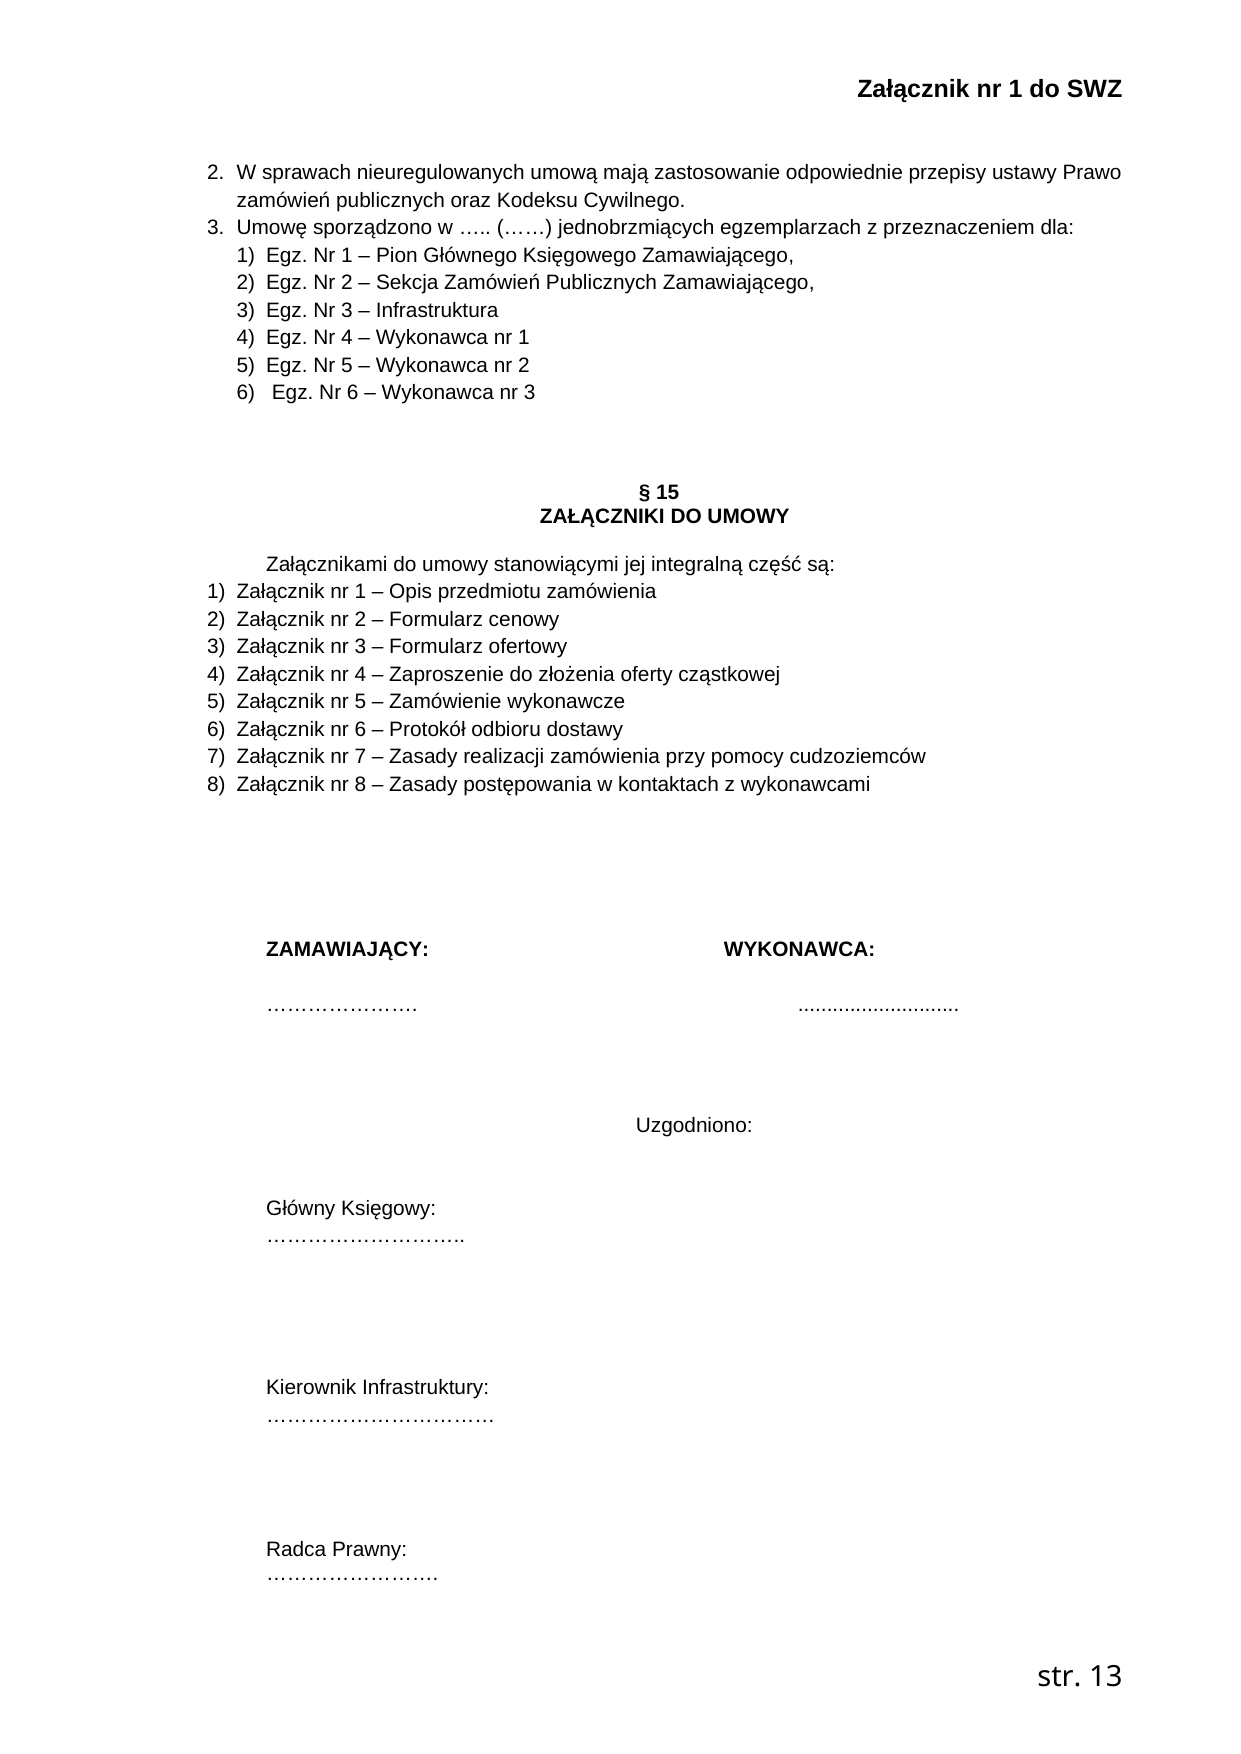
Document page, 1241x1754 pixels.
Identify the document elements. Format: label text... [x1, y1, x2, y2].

list Załącznik nr 3 – Formularz ofertowy [207, 634, 1122, 658]
list Egz. Nr 2 – Sekcja Zamówień Publicznych Zamawiającego, [236, 270, 1122, 294]
list Egz. Nr 3 – Infrastruktura [236, 298, 1122, 322]
text Załącznikami do umowy stanowiącymi jej integralną część są: [266, 551, 1116, 575]
subtitle ZAMAWIAJĄCY: WYKONAWCA: [266, 936, 1122, 960]
text ……………………….. [266, 1223, 1122, 1247]
list Załącznik nr 7 – Zasady realizacji zamówienia przy pomocy cudzoziemców [207, 744, 1122, 768]
text Uzgodniono: [266, 1113, 1122, 1137]
subtitle …………………. ............................ [266, 991, 1122, 1015]
text § 15 ZAŁĄCZNIKI DO UMOWY [207, 479, 1122, 527]
list Załącznik nr 4 – Zaproszenie do złożenia oferty cząstkowej [207, 661, 1122, 685]
text Główny Księgowy: [266, 1196, 1122, 1219]
list Umowę sporządzono w ….. (……) jednobrzmiących egzemplarzach z przeznaczeniem dla: [207, 215, 1122, 239]
list Egz. Nr 5 – Wykonawca nr 2 [236, 353, 1122, 377]
list Załącznik nr 2 – Formularz cenowy [207, 606, 1122, 630]
list Egz. Nr 1 – Pion Głównego Księgowego Zamawiającego, [236, 243, 1122, 267]
list Załącznik nr 5 – Zamówienie wykonawcze [207, 689, 1122, 713]
list Załącznik nr 1 – Opis przedmiotu zamówienia [207, 579, 1122, 603]
text …………………………… [266, 1402, 1122, 1426]
list Załącznik nr 8 – Zasady postępowania w kontaktach z wykonawcami [207, 771, 1122, 795]
list Egz. Nr 4 – Wykonawca nr 1 [236, 325, 1122, 349]
list W sprawach nieuregulowanych umową mają zastosowanie odpowiednie przepisy ustawy Prawo zamówień publicznych oraz Kodeksu Cywilnego. [207, 160, 1122, 212]
list Egz. Nr 6 – Wykonawca nr 3 [236, 380, 1122, 404]
text ……………………. [266, 1560, 1122, 1584]
list Załącznik nr 6 – Protokół odbioru dostawy [207, 716, 1122, 740]
text Radca Prawny: [266, 1536, 1122, 1560]
text Kierownik Infrastruktury: [266, 1375, 1122, 1399]
